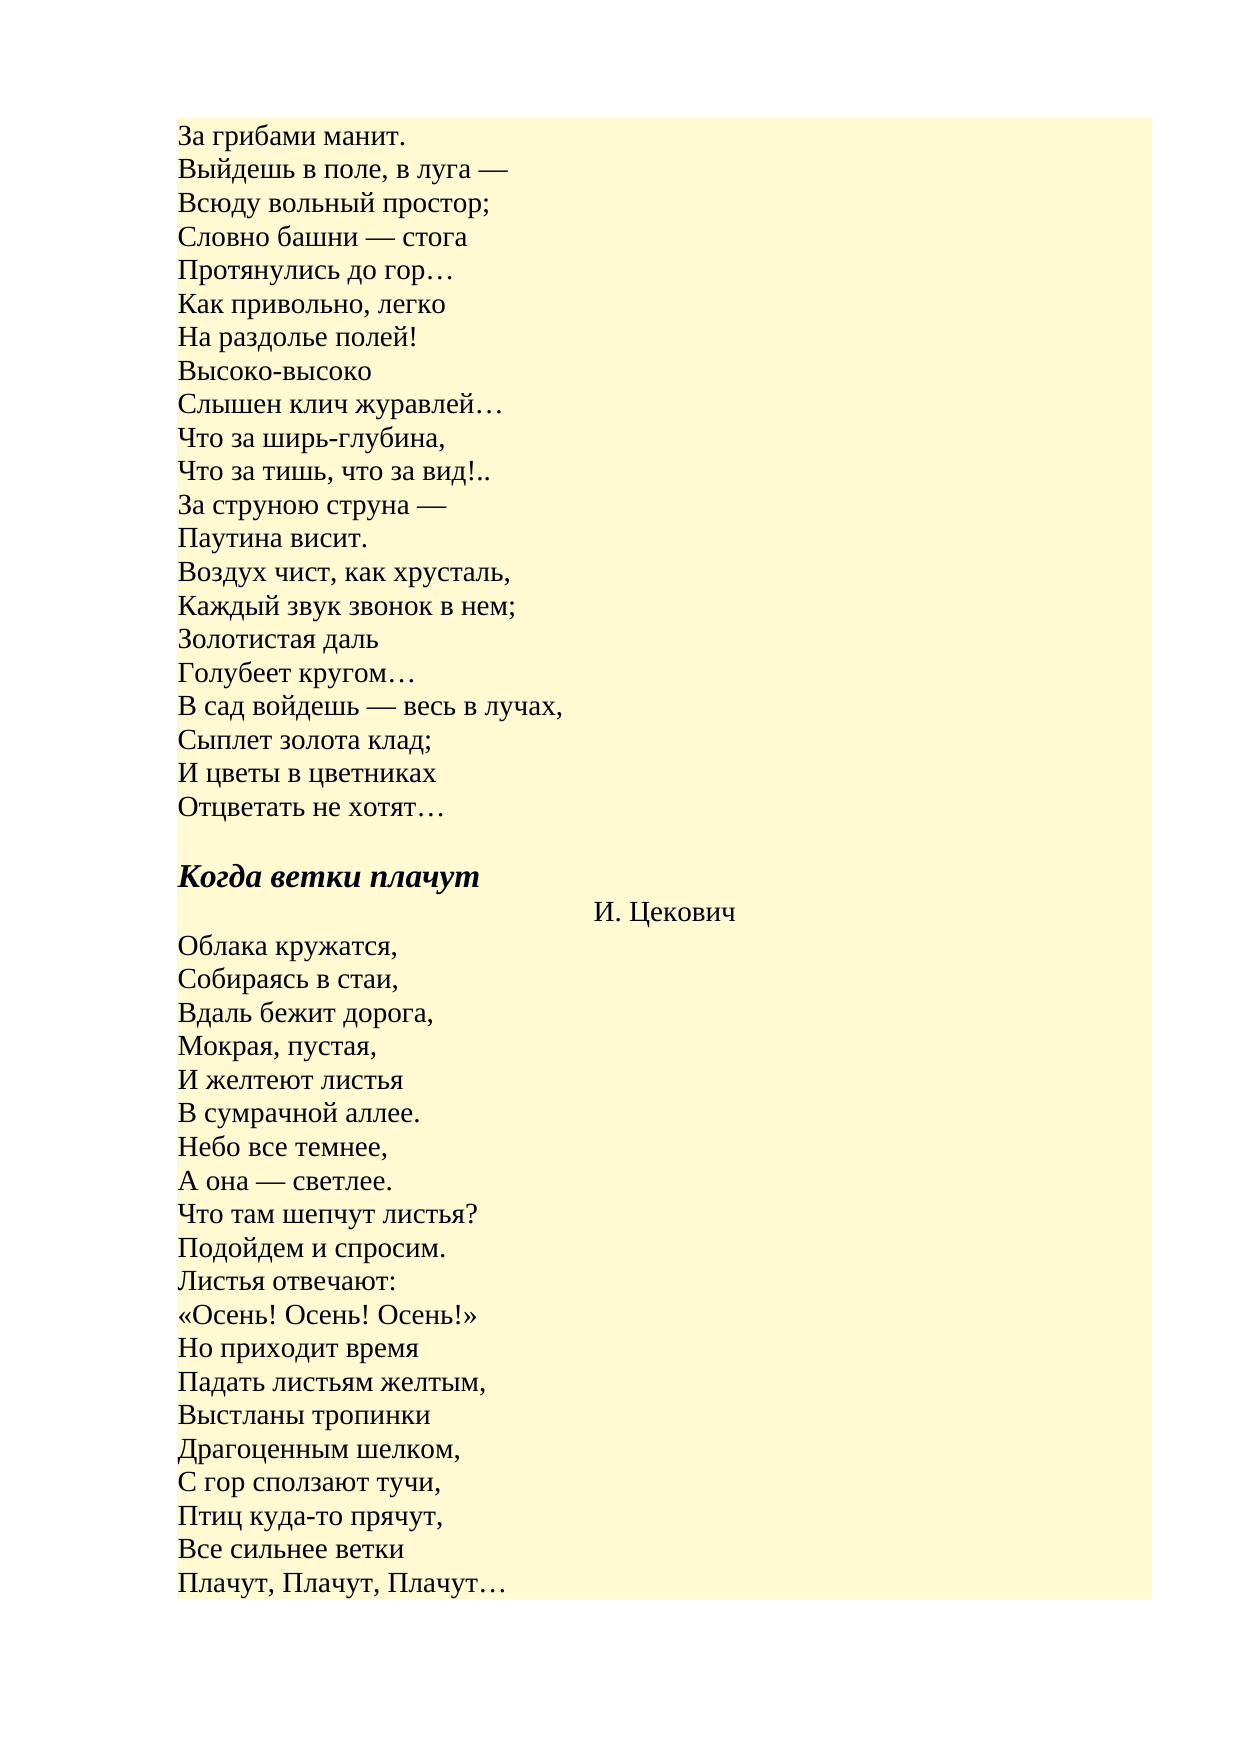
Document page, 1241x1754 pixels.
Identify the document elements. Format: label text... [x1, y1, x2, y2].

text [177, 118, 1152, 822]
text И. Цекович [177, 894, 1152, 928]
text Облака кружатся, Собираясь в стаи, Вдаль бежит дорога, Мокрая, пустая, И желтеют листья В сумрачной аллее. Небо все темнее, А она — светлее. Что там шепчут листья? Подойдем и спросим. Листья отвечают: «Осень! Осень! Осень!» Но приходит время Падать листьям желтым, Выстланы тропинки Драгоценным шелком, С гор сползают тучи, Птиц куда-то прячут, Все сильнее ветки Плачут, Плачут, Плачут… [177, 928, 1152, 1599]
subtitle Когда ветки плачут [177, 856, 1152, 894]
